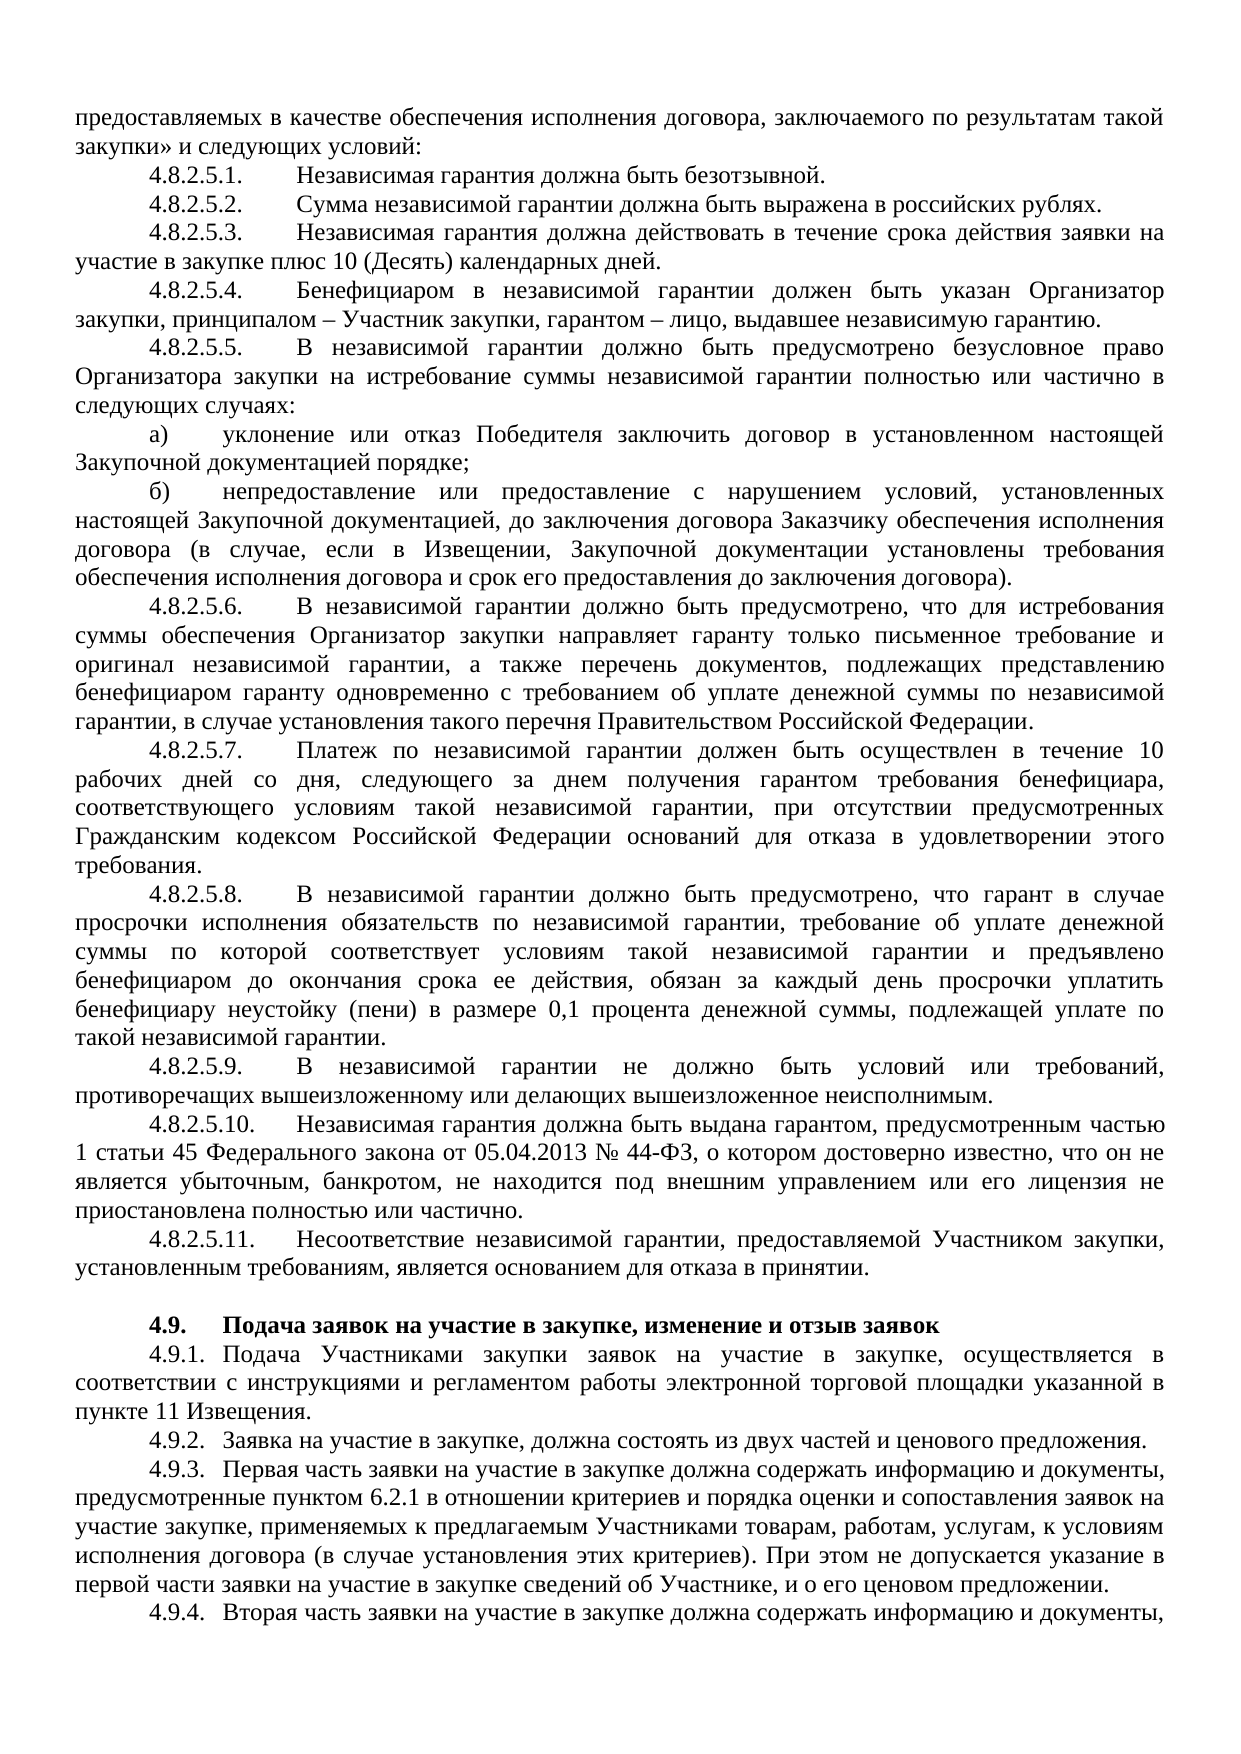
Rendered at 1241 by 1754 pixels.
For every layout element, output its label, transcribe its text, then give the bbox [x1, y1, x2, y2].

list Подача Участниками закупки заявок на участие в закупке, осуществляется в соответствии с инструкциями и регламентом работы электронной торговой площадки указанной в пункте 11 Извещения. [75, 1339, 1165, 1425]
list непредоставление или предоставление с нарушением условий, установленных настоящей Закупочной документацией, до заключения договора Заказчику обеспечения исполнения договора (в случае, если в Извещении, Закупочной документации установлены требования обеспечения исполнения договора и срок его предоставления до заключения договора). [75, 476, 1165, 591]
list Независимая гарантия должна действовать в течение срока действия заявки на участие в закупке плюс 10 (Десять) календарных дней. [75, 217, 1165, 275]
list Платеж по независимой гарантии должен быть осуществлен в течение 10 рабочих дней со дня, следующего за днем получения гарантом требования бенефициара, соответствующего условиям такой независимой гарантии, при отсутствии предусмотренных Гражданским кодексом Российской Федерации оснований для отказа в удовлетворении этого требования. [75, 735, 1165, 879]
list В независимой гарантии должно быть предусмотрено, что гарант в случае просрочки исполнения обязательств по независимой гарантии, требование об уплате денежной суммы по которой соответствует условиям такой независимой гарантии и предъявлено бенефициаром до окончания срока ее действия, обязан за каждый день просрочки уплатить бенефициару неустойку (пени) в размере 0,1 процента денежной суммы, подлежащей уплате по такой независимой гарантии. [75, 879, 1165, 1051]
list В независимой гарантии не должно быть условий или требований, противоречащих вышеизложенному или делающих вышеизложенное неисполнимым. [75, 1051, 1165, 1109]
list Бенефициаром в независимой гарантии должен быть указан Организатор закупки, принципалом – Участник закупки, гарантом – лицо, выдавшее независимую гарантию. [75, 275, 1165, 332]
list Первая часть заявки на участие в закупке должна содержать информацию и документы, предусмотренные пунктом 6.2.1 в отношении критериев и порядка оценки и сопоставления заявок на участие закупке, применяемых к предлагаемым Участниками товарам, работам, услугам, к условиям исполнения договора (в случае установления этих критериев). При этом не допускается указание в первой части заявки на участие в закупке сведений об Участнике, и о его ценовом предложении. [75, 1454, 1165, 1597]
list Заявка на участие в закупке, должна состоять из двух частей и ценового предложения. [75, 1425, 1165, 1454]
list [75, 102, 1165, 160]
list В независимой гарантии должно быть предусмотрено, что для истребования суммы обеспечения Организатор закупки направляет гаранту только письменное требование и оригинал независимой гарантии, а также перечень документов, подлежащих представлению бенефициаром гаранту одновременно с требованием об уплате денежной суммы по независимой гарантии, в случае установления такого перечня Правительством Российской Федерации. [75, 591, 1165, 735]
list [75, 1597, 1165, 1626]
list Несоответствие независимой гарантии, предоставляемой Участником закупки, установленным требованиям, является основанием для отказа в принятии. [75, 1224, 1165, 1281]
list Сумма независимой гарантии должна быть выражена в российских рублях. [75, 189, 1165, 217]
list Подача заявок на участие в закупке, изменение и отзыв заявок [75, 1310, 1165, 1339]
list В независимой гарантии должно быть предусмотрено безусловное право Организатора закупки на истребование суммы независимой гарантии полностью или частично в следующих случаях: [75, 332, 1165, 419]
list Независимая гарантия должна быть выдана гарантом, предусмотренным частью 1 статьи 45 Федерального закона от 05.04.2013 № 44-ФЗ, о котором достоверно известно, что он не является убыточным, банкротом, не находится под внешним управлением или его лицензия не приостановлена полностью или частично. [75, 1109, 1165, 1224]
list Независимая гарантия должна быть безотзывной. [75, 160, 1165, 189]
list уклонение или отказ Победителя заключить договор в установленном настоящей Закупочной документацией порядке; [75, 419, 1165, 476]
